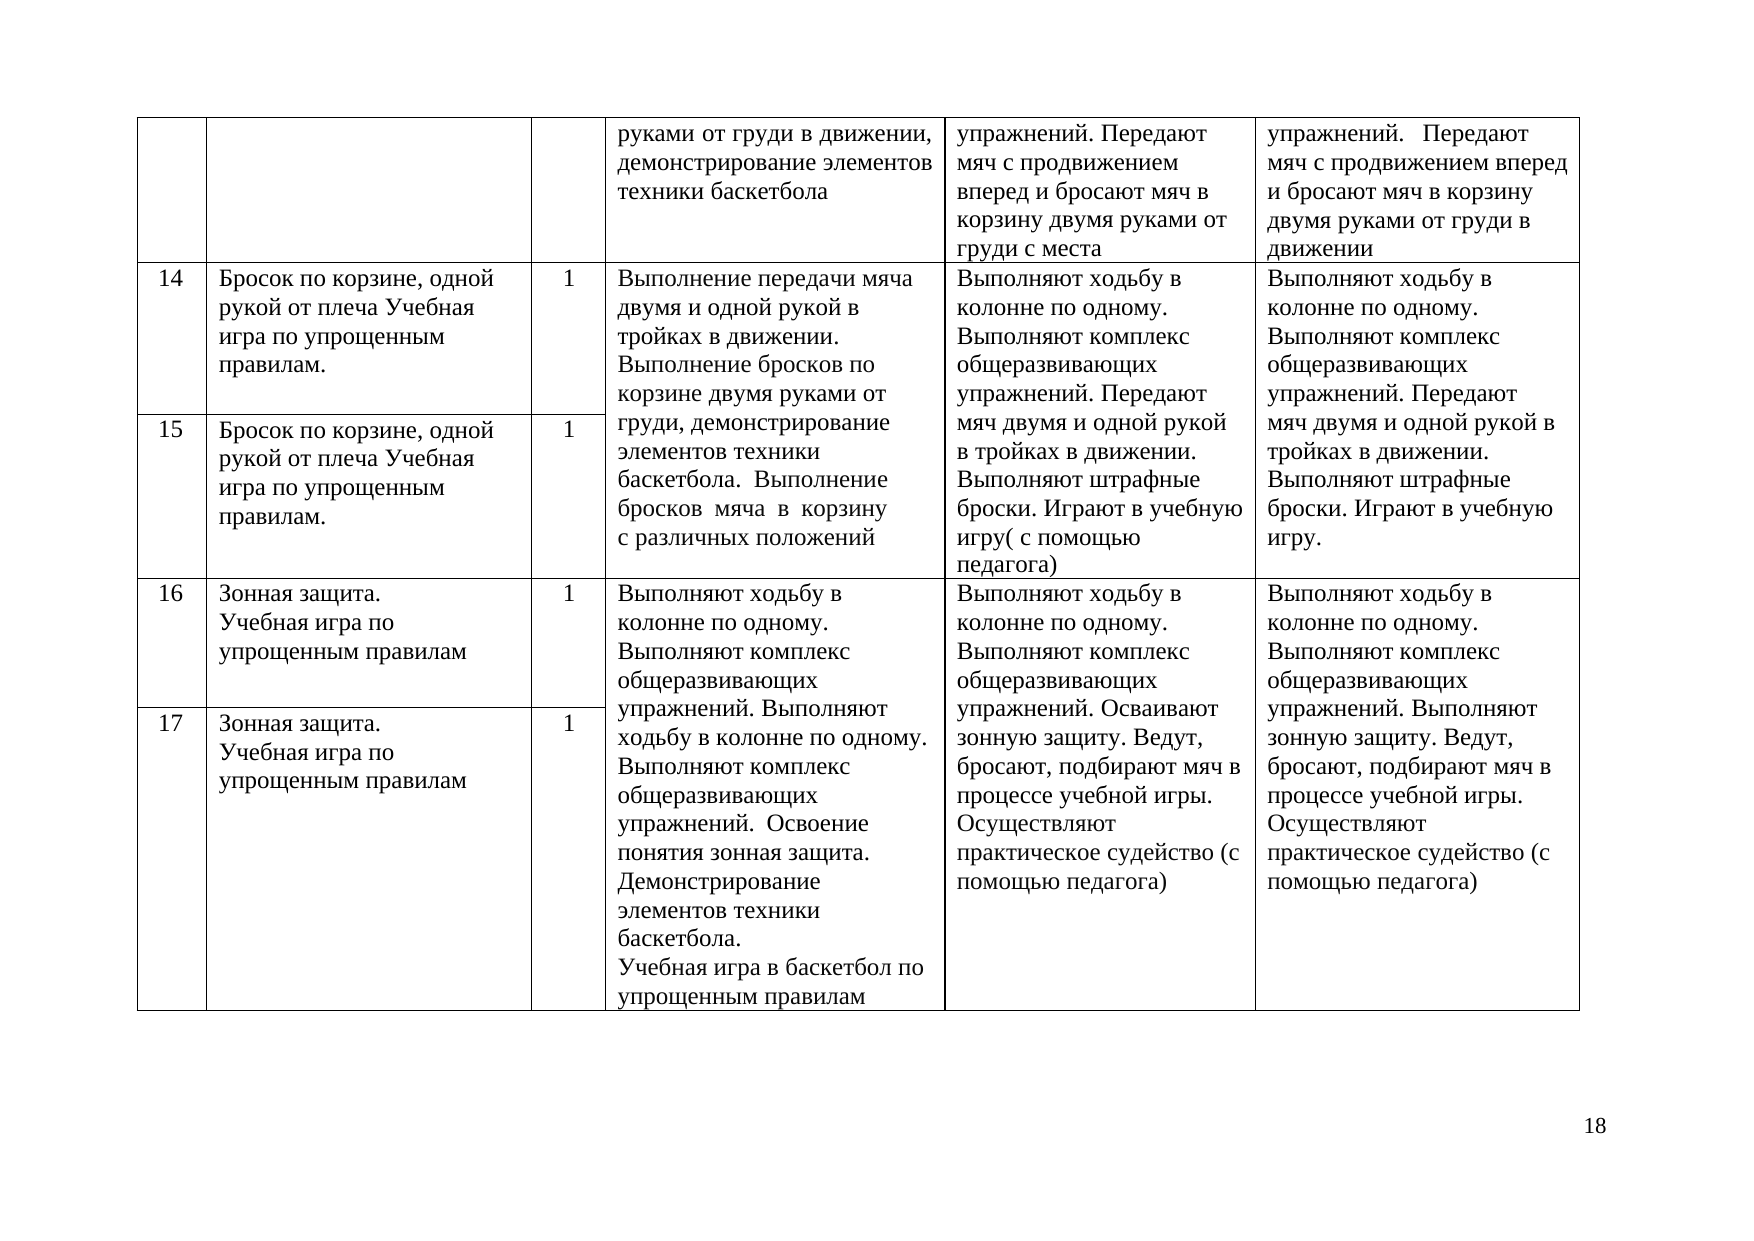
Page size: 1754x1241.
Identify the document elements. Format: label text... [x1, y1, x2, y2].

table_cell 14 [138, 263, 206, 414]
table_cell 15 [138, 415, 206, 577]
table_cell 17 [138, 708, 206, 1010]
table_cell Выполняют ходьбу в колонне по одному. Выполняют комплекс общеразвивающих упражнений. Передают мяч двумя и одной рукой в тройках в движении. Выполняют штрафные броски. Играют в учебную игру. [1256, 263, 1579, 577]
table_cell Бросок по корзине, одной рукой от плеча Учебная игра по упрощенным правилам. [207, 263, 531, 414]
table_cell Выполнение передачи мяча двумя и одной рукой в тройках в движении. Выполнение бросков по корзине двумя руками от груди, демонстрирование элементов техники баскетбола. Выполнение бросков мяча в корзину с различных положений [606, 263, 944, 577]
table_header [207, 118, 531, 262]
table_cell 1 [532, 415, 605, 577]
table_header упражнений. Передают мяч с продвижением вперед и бросают мяч в корзину двумя руками от груди с места [946, 118, 1255, 262]
table_cell 1 [532, 579, 605, 707]
table_header руками от груди в движении, демонстрирование элементов техники баскетбола [606, 118, 944, 262]
table_header упражнений. Передают мяч с продвижением вперед и бросают мяч в корзину двумя руками от груди в движении [1256, 118, 1579, 262]
table_header [138, 118, 206, 262]
table_cell 1 [532, 708, 605, 1010]
table_cell Выполняют ходьбу в колонне по одному. Выполняют комплекс общеразвивающих упражнений. Осваивают зонную защиту. Ведут, бросают, подбирают мяч в процессе учебной игры. Осуществляют практическое судейство (с помощью педагога) [946, 579, 1255, 1010]
table_cell 1 [532, 263, 605, 414]
table_cell Выполняют ходьбу в колонне по одному. Выполняют комплекс общеразвивающих упражнений. Выполняют ходьбу в колонне по одному. Выполняют комплекс общеразвивающих упражнений. Освоение понятия зонная защита. Демонстрирование элементов техники баскетбола. Учебная игра в баскетбол по упрощенным правилам [606, 579, 944, 1010]
table_cell Зонная защита. Учебная игра по упрощенным правилам [207, 708, 531, 1010]
table_header [532, 118, 605, 262]
table_cell Бросок по корзине, одной рукой от плеча Учебная игра по упрощенным правилам. [207, 415, 531, 577]
table_cell Выполняют ходьбу в колонне по одному. Выполняют комплекс общеразвивающих упражнений. Передают мяч двумя и одной рукой в тройках в движении. Выполняют штрафные броски. Играют в учебную игру( с помощью педагога) [946, 263, 1255, 577]
table_cell Зонная защита. Учебная игра по упрощенным правилам [207, 579, 531, 707]
table_cell Выполняют ходьбу в колонне по одному. Выполняют комплекс общеразвивающих упражнений. Выполняют зонную защиту. Ведут, бросают, подбирают мяч в процессе учебной игры. Осуществляют практическое судейство (с помощью педагога) [1256, 579, 1579, 1010]
table_cell 16 [138, 579, 206, 707]
